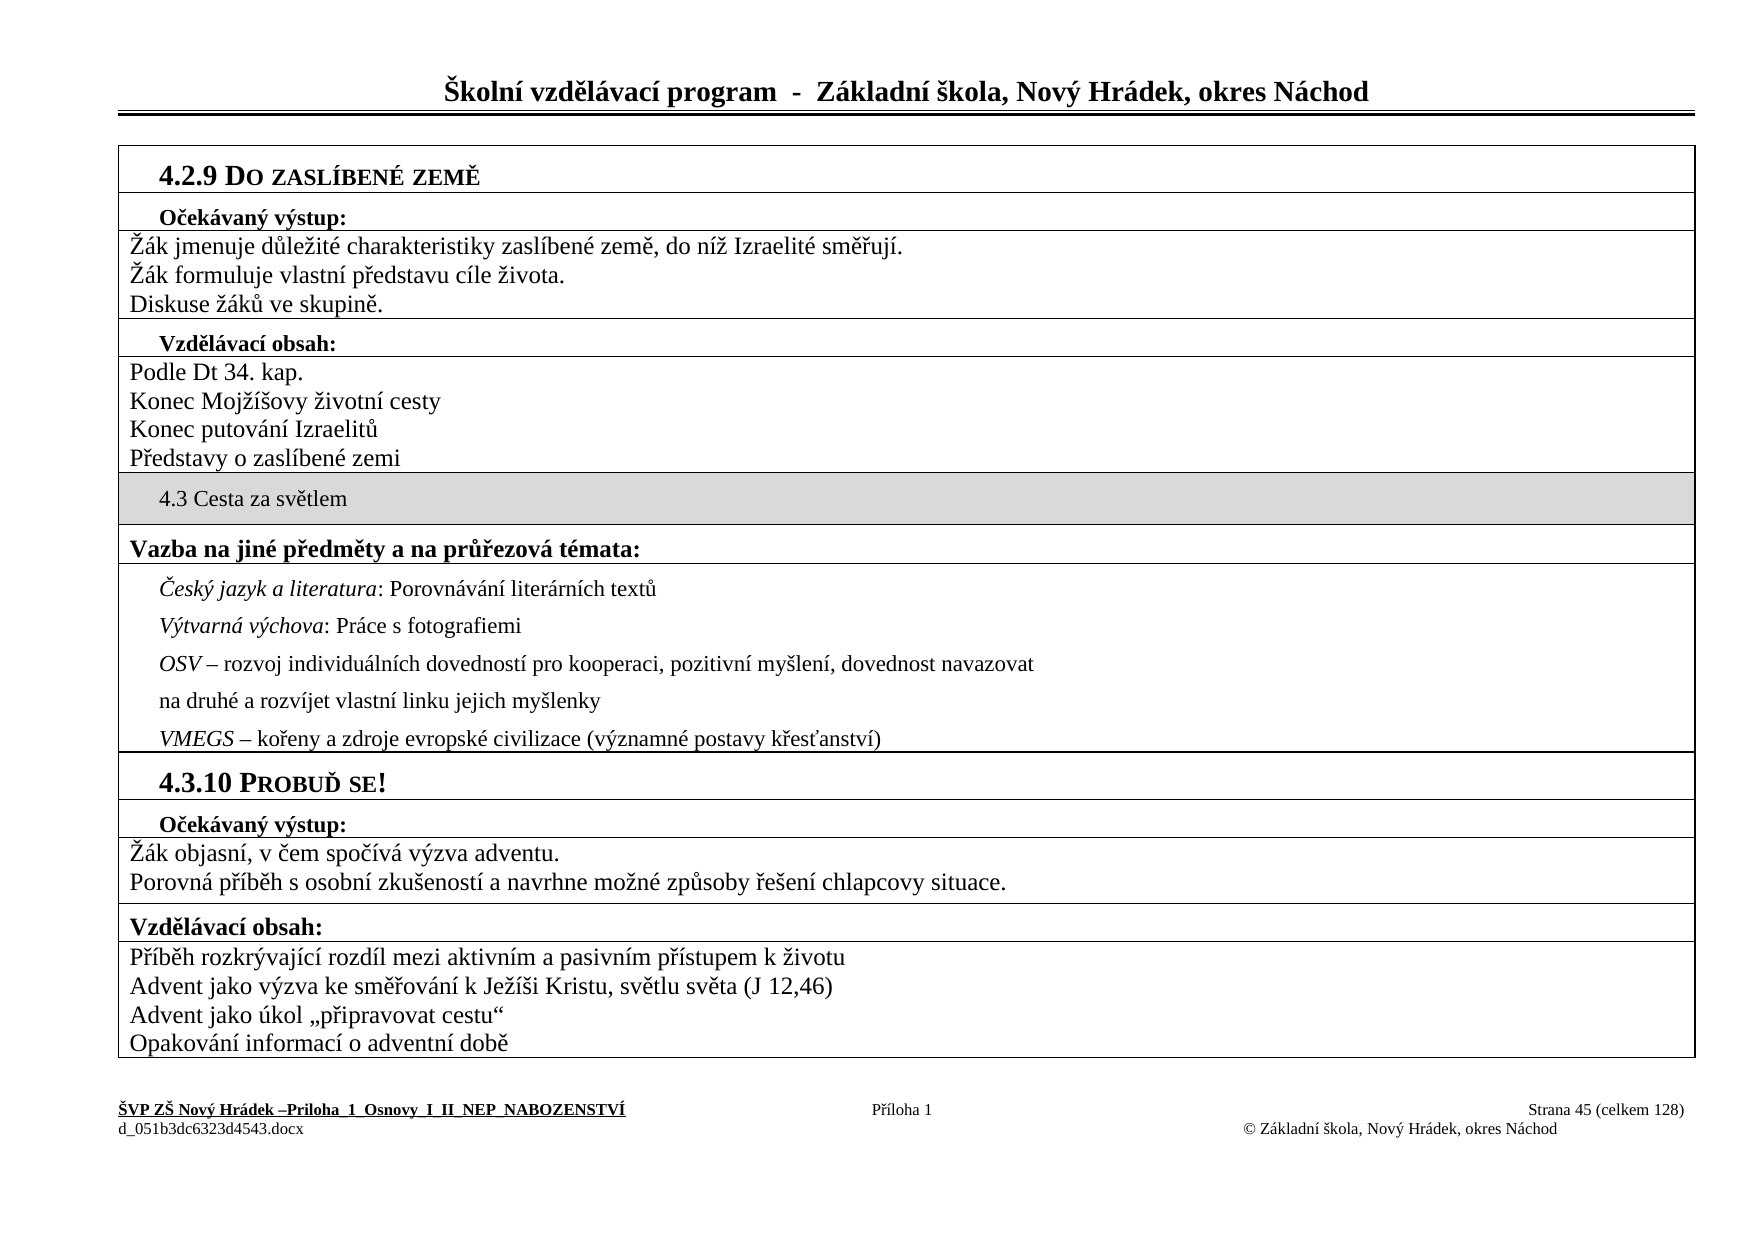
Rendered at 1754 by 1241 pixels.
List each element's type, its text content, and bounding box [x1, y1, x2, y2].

table_cell Žák jmenuje důležité charakteristiky zaslíbené země, do níž Izraelité směřují. Žák formuluje vlastní představu cíle života. Diskuse žáků ve skupině. [119, 231, 1694, 317]
table_cell Vzdělávací obsah: [119, 904, 1694, 941]
table_cell Český jazyk a literatura: Porovnávání literárních textů Výtvarná výchova: Práce s fotografiemi OSV – rozvoj individuálních dovedností pro kooperaci, pozitivní myšlení, dovednost navazovat na druhé a rozvíjet vlastní linku jejich myšlenky VMEGS – kořeny a zdroje evropské civilizace (významné postavy křesťanství) [119, 564, 1694, 751]
table_cell 4.3 Cesta za světlem [119, 473, 1694, 524]
table_cell Očekávaný výstup: [119, 800, 1694, 837]
table_cell Žák objasní, v čem spočívá výzva adventu. Porovná příběh s osobní zkušeností a navrhne možné způsoby řešení chlapcovy situace. [119, 838, 1694, 903]
table_cell 4.2.9 Do zaslíbené země [119, 146, 1694, 192]
table_cell Příběh rozkrývající rozdíl mezi aktivním a pasivním přístupem k životu Advent jako výzva ke směřování k Ježíši Kristu, světlu světa (J 12,46) Advent jako úkol „připravovat cestu“ Opakování informací o adventní době [119, 942, 1694, 1057]
table_cell Podle Dt 34. kap. Konec Mojžíšovy životní cesty Konec putování Izraelitů Představy o zaslíbené zemi [119, 357, 1694, 472]
table_cell 4.3.10 Probuď se! [119, 753, 1694, 798]
table_cell Očekávaný výstup: [119, 193, 1694, 230]
table_cell Vzdělávací obsah: [119, 319, 1694, 356]
table_cell Vazba na jiné předměty a na průřezová témata: [119, 525, 1694, 563]
